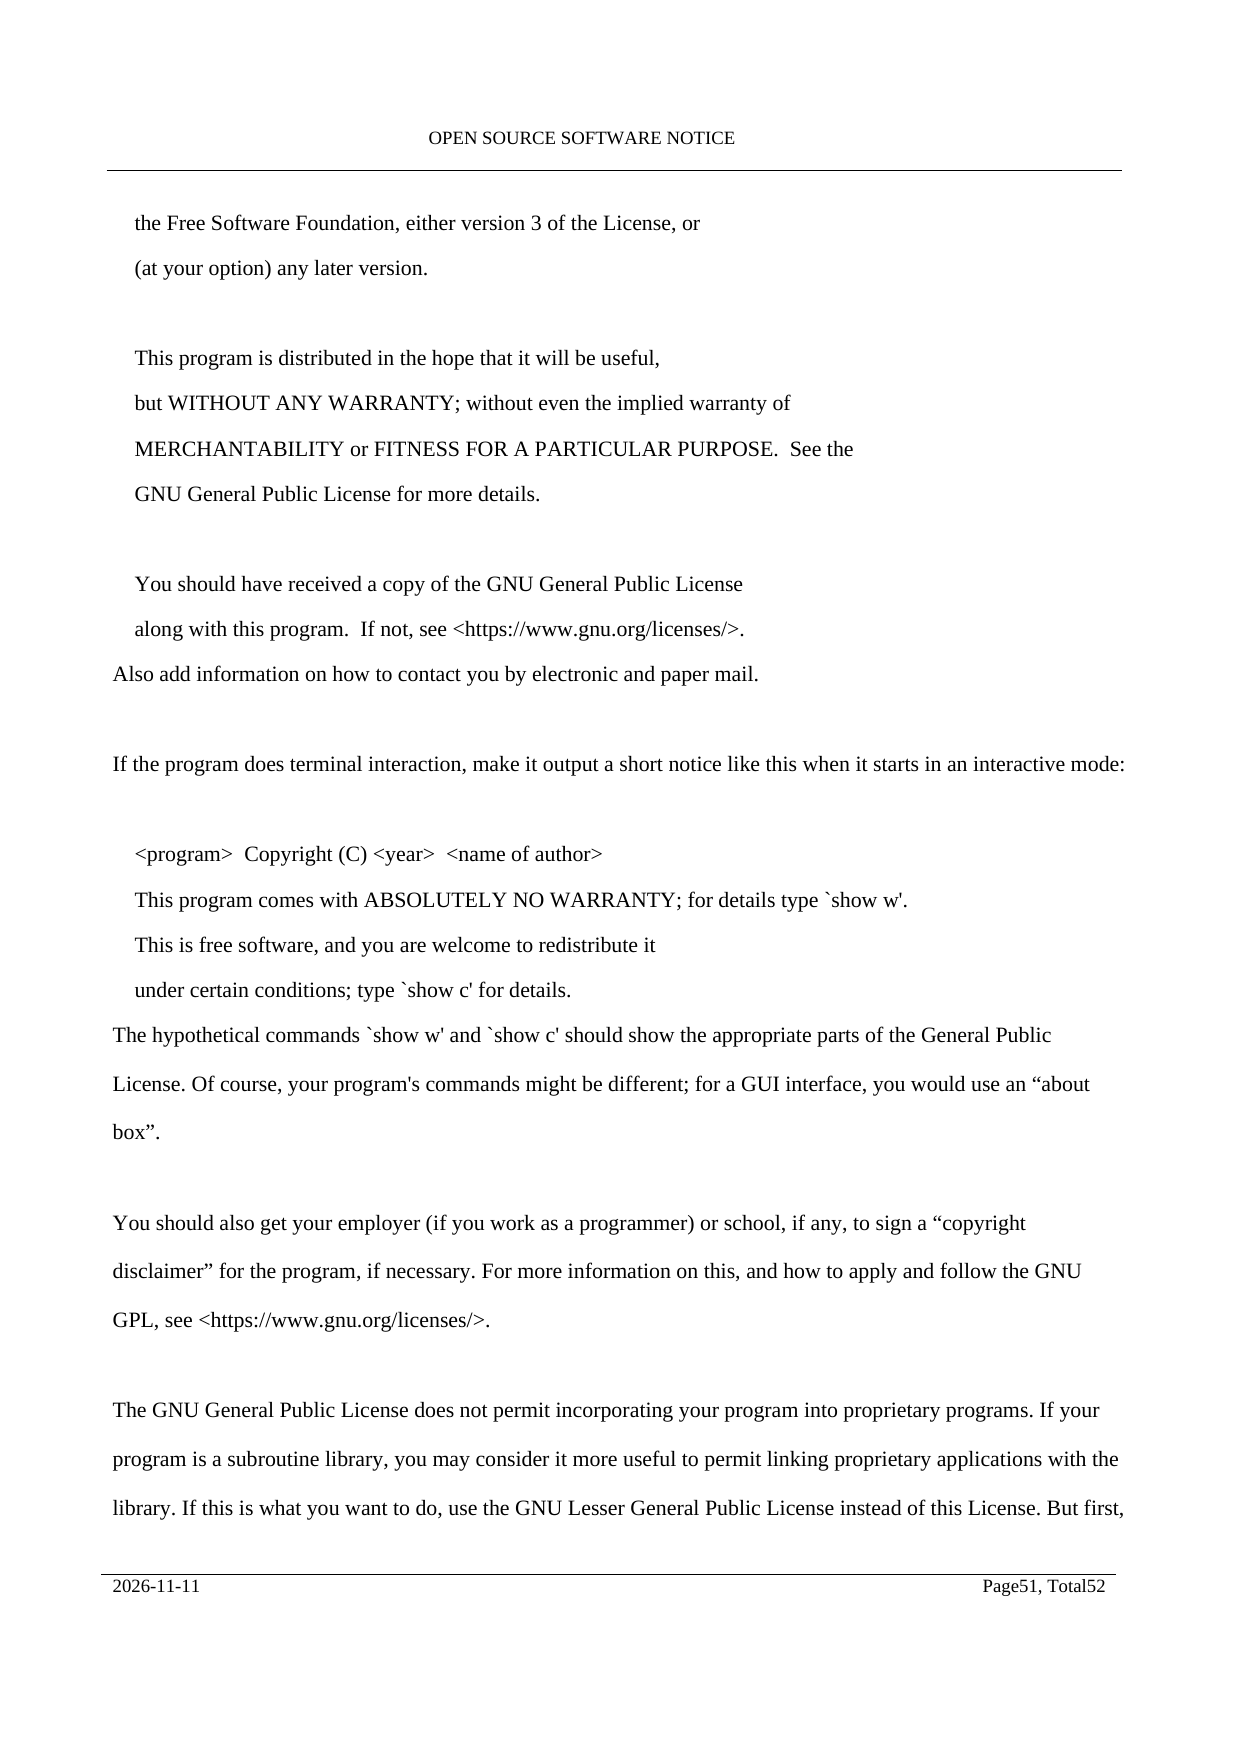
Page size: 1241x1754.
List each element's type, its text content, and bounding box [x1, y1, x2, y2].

text You should have received a copy of the GNU General Public License [112, 567, 1128, 600]
text MERCHANTABILITY or FITNESS FOR A PARTICULAR PURPOSE. See the [112, 432, 1128, 464]
text but WITHOUT ANY WARRANTY; without even the implied warranty of [112, 387, 1128, 419]
text the Free Software Foundation, either version 3 of the License, or [112, 206, 1128, 239]
text This is free software, and you are welcome to redistribute it [112, 928, 1128, 961]
text <program> Copyright (C) <year> <name of author> [112, 838, 1128, 870]
text along with this program. If not, see <https://www.gnu.org/licenses/>. [112, 612, 1128, 645]
text (at your option) any later version. [112, 251, 1128, 284]
text If the program does terminal interaction, make it output a short notice like this when it starts in an interactive mode: [112, 748, 1128, 780]
text This program is distributed in the hope that it will be useful, [112, 342, 1128, 374]
text Also add information on how to contact you by electronic and paper mail. [112, 657, 1128, 690]
text You should also get your employer (if you work as a programmer) or school, if any, to sign a “copyright disclaimer” for the program, if necessary. For more information on this, and how to apply and follow the GNU GPL, see <https://www.gnu.org/licenses/>. [112, 1206, 1128, 1336]
text This program comes with ABSOLUTELY NO WARRANTY; for details type `show w'. [112, 883, 1128, 915]
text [112, 1394, 1128, 1524]
text The hypothetical commands `show w' and `show c' should show the appropriate parts of the General Public License. Of course, your program's commands might be different; for a GUI interface, you would use an “about box”. [112, 1018, 1128, 1148]
text under certain conditions; type `show c' for details. [112, 973, 1128, 1006]
text GNU General Public License for more details. [112, 477, 1128, 509]
